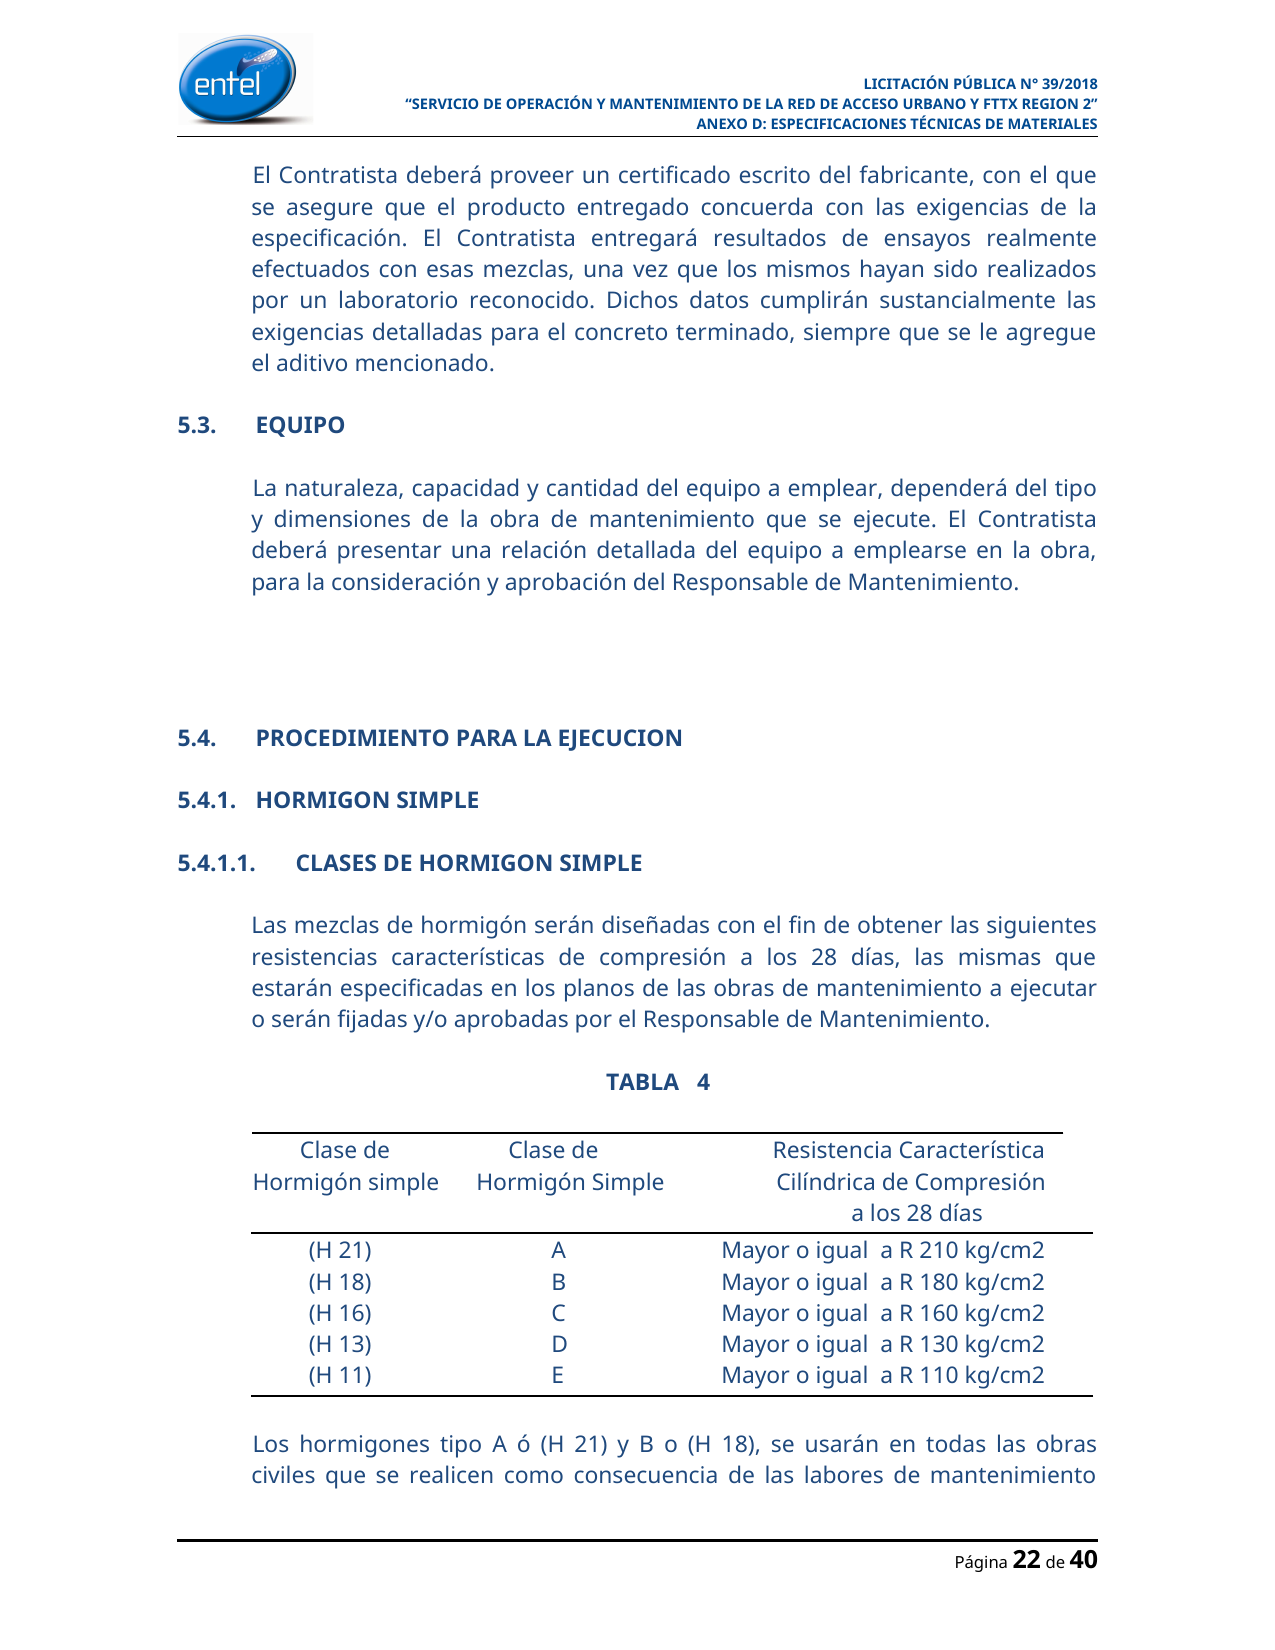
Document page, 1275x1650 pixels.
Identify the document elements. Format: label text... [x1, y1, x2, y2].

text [251, 1428, 1098, 1491]
text Las mezclas de hormigón serán diseñadas con el fin de obtener las siguientes resistencias características de compresión a los 28 días, las mismas que estarán especificadas en los planos de las obras de mantenimiento a ejecutar o serán fijadas y/o aprobadas por el Responsable de Mantenimiento. [251, 909, 1098, 1034]
subtitle EQUIPO [177, 409, 1098, 441]
text TABLA 4 [252, 1066, 1063, 1097]
text (H 11) E Mayor o igual a R 110 kg/cm2 [251, 1359, 1093, 1395]
subtitle HORMIGON SIMPLE [177, 784, 1098, 816]
text (H 18) B Mayor o igual a R 180 kg/cm2 [251, 1266, 1098, 1297]
text El Contratista deberá proveer un certificado escrito del fabricante, con el que se asegure que el producto entregado concuerda con las exigencias de la especificación. El Contratista entregará resultados de ensayos realmente efectuados con esas mezclas, una vez que los mismos hayan sido realizados por un laboratorio reconocido. Dichos datos cumplirán sustancialmente las exigencias detalladas para el concreto terminado, siempre que se le agregue el aditivo mencionado. [251, 159, 1098, 378]
subtitle CLASES DE HORMIGON SIMPLE [177, 847, 1098, 878]
text Clase de Clase de Resistencia Característica [251, 1134, 1098, 1166]
text Hormigón simple Hormigón Simple Cilíndrica de Compresión [251, 1166, 1098, 1197]
text (H 13) D Mayor o igual a R 130 kg/cm2 [251, 1328, 1098, 1359]
subtitle PROCEDIMIENTO PARA LA EJECUCION [177, 722, 1098, 753]
text (H 21) A Mayor o igual a R 210 kg/cm2 [251, 1234, 1098, 1266]
text a los 28 días [251, 1197, 1093, 1232]
text La naturaleza, capacidad y cantidad del equipo a emplear, dependerá del tipo y dimensiones de la obra de mantenimiento que se ejecute. El Contratista deberá presentar una relación detallada del equipo a emplearse en la obra, para la consideración y aprobación del Responsable de Mantenimiento. [251, 472, 1098, 597]
picture [178, 33, 314, 125]
text (H 16) C Mayor o igual a R 160 kg/cm2 [251, 1297, 1098, 1328]
